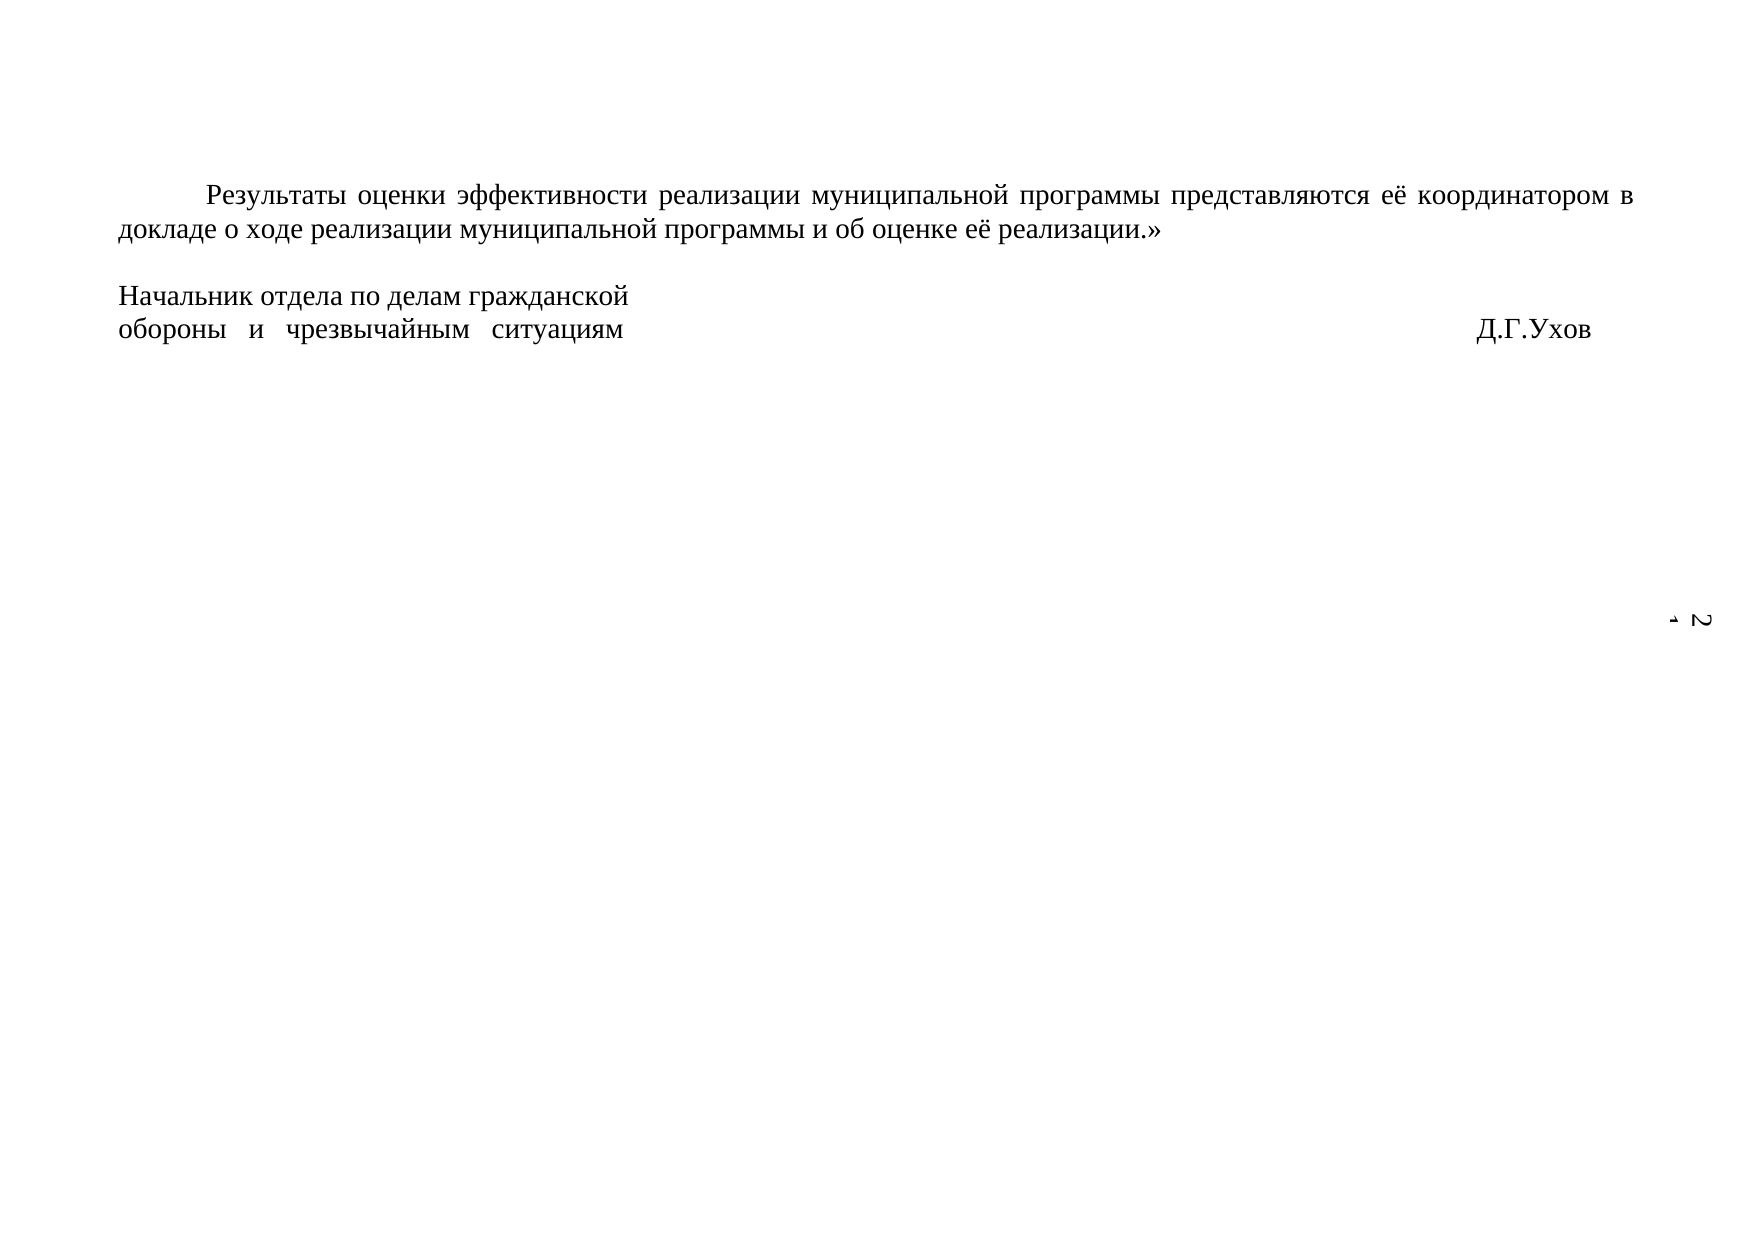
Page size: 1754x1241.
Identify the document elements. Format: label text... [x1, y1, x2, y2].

text Начальник отдела по делам гражданской [118, 278, 1636, 311]
text обороны и чрезвычайным ситуациям Д.Г.Ухов [118, 311, 1636, 345]
text Результаты оценки эффективности реализации муниципальной программы представляются её координатором в докладе о ходе реализации муниципальной программы и об оценке её реализации.» [118, 177, 1636, 244]
